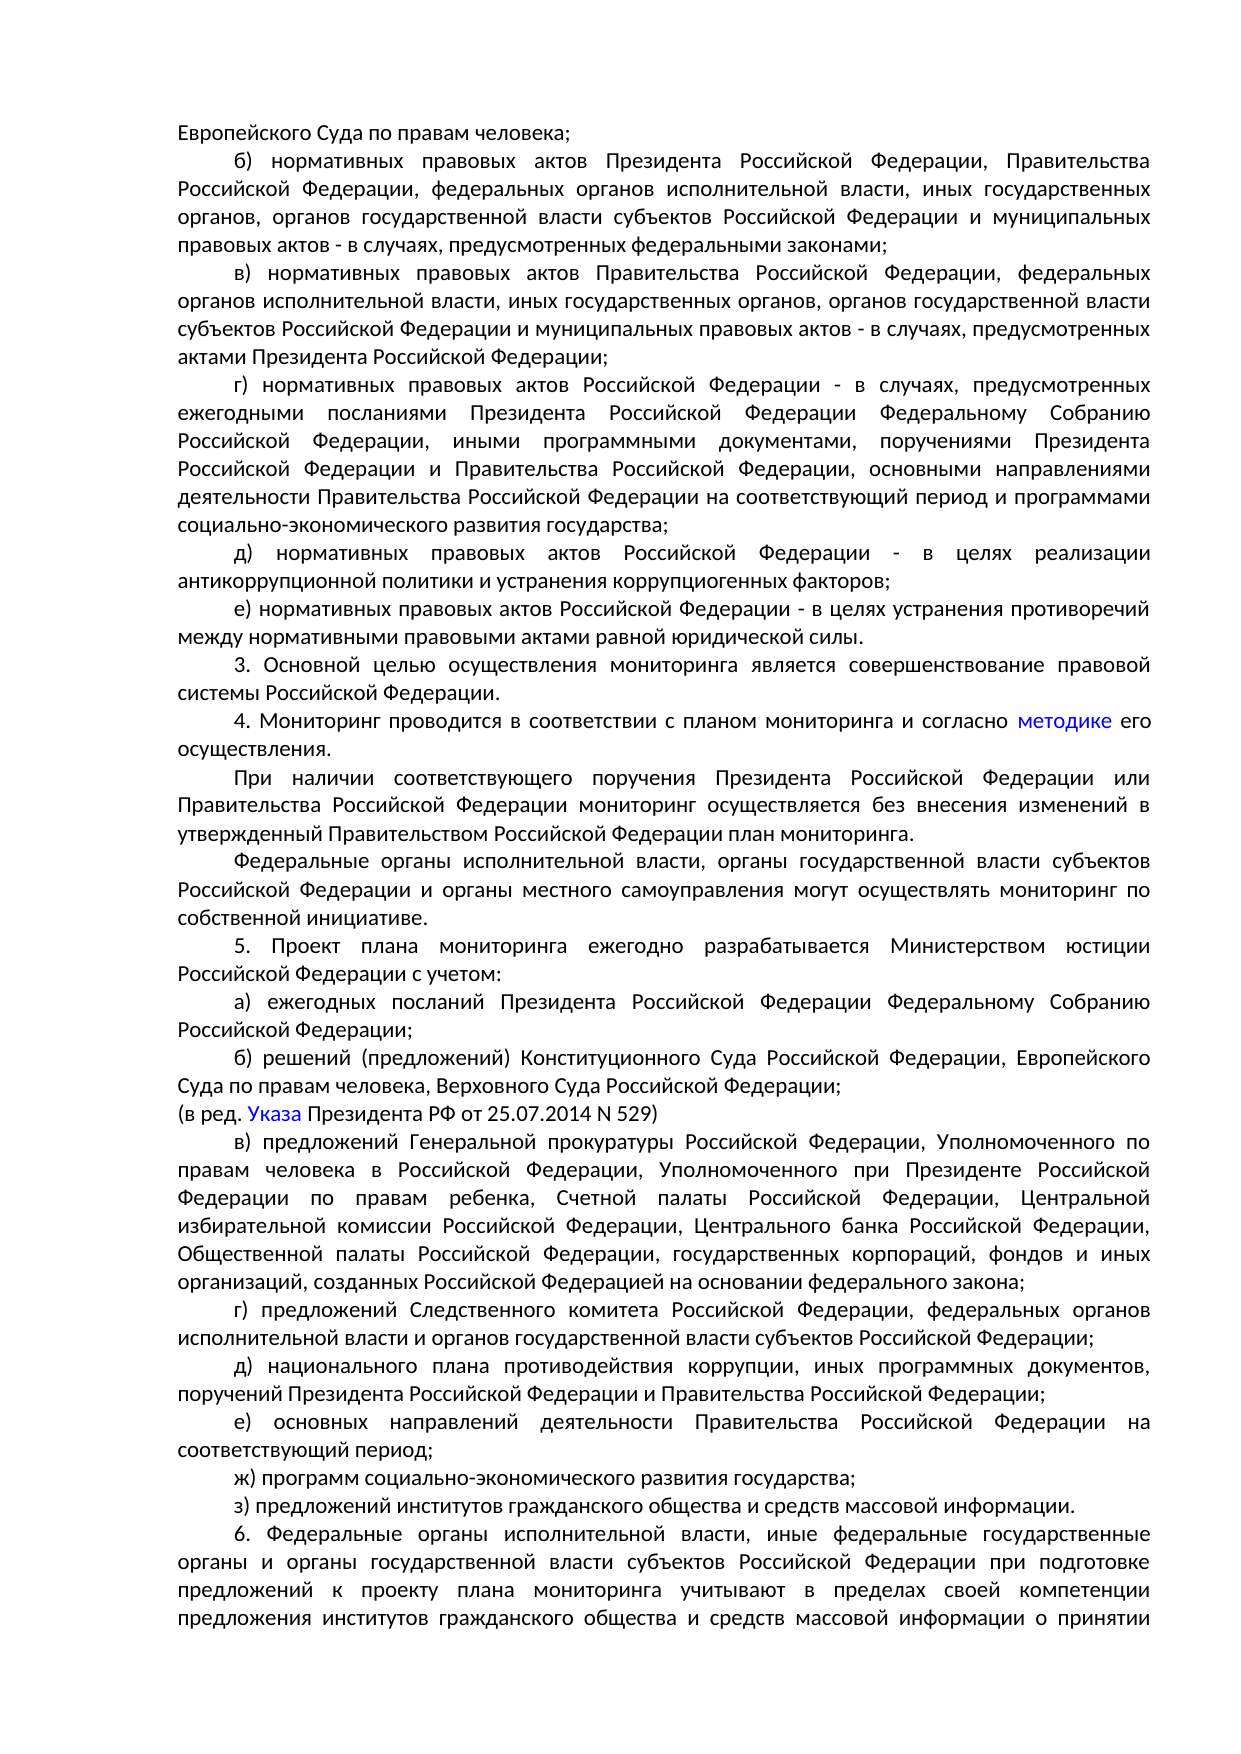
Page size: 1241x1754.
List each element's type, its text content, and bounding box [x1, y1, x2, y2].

text з) предложений институтов гражданского общества и средств массовой информации. [177, 1491, 1152, 1519]
text Федеральные органы исполнительной власти, органы государственной власти субъектов Российской Федерации и органы местного самоуправления могут осуществлять мониторинг по собственной инициативе. [177, 847, 1152, 931]
text в) нормативных правовых актов Правительства Российской Федерации, федеральных органов исполнительной власти, иных государственных органов, органов государственной власти субъектов Российской Федерации и муниципальных правовых актов - в случаях, предусмотренных актами Президента Российской Федерации; [177, 258, 1152, 370]
text (в ред. Указа Президента РФ от 25.07.2014 N 529) [177, 1099, 1152, 1127]
text д) национального плана противодействия коррупции, иных программных документов, поручений Президента Российской Федерации и Правительства Российской Федерации; [177, 1351, 1152, 1407]
text а) ежегодных посланий Президента Российской Федерации Федеральному Собранию Российской Федерации; [177, 987, 1152, 1043]
text б) решений (предложений) Конституционного Суда Российской Федерации, Европейского Суда по правам человека, Верховного Суда Российской Федерации; [177, 1043, 1152, 1099]
text д) нормативных правовых актов Российской Федерации - в целях реализации антикоррупционной политики и устранения коррупциогенных факторов; [177, 538, 1152, 594]
text е) нормативных правовых актов Российской Федерации - в целях устранения противоречий между нормативными правовыми актами равной юридической силы. [177, 594, 1152, 651]
text 4. Мониторинг проводится в соответствии с планом мониторинга и согласно методике его осуществления. [177, 707, 1152, 763]
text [177, 118, 1152, 146]
text При наличии соответствующего поручения Президента Российской Федерации или Правительства Российской Федерации мониторинг осуществляется без внесения изменений в утвержденный Правительством Российской Федерации план мониторинга. [177, 763, 1152, 847]
text б) нормативных правовых актов Президента Российской Федерации, Правительства Российской Федерации, федеральных органов исполнительной власти, иных государственных органов, органов государственной власти субъектов Российской Федерации и муниципальных правовых актов - в случаях, предусмотренных федеральными законами; [177, 146, 1152, 258]
text е) основных направлений деятельности Правительства Российской Федерации на соответствующий период; [177, 1407, 1152, 1463]
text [177, 1519, 1152, 1631]
text г) нормативных правовых актов Российской Федерации - в случаях, предусмотренных ежегодными посланиями Президента Российской Федерации Федеральному Собранию Российской Федерации, иными программными документами, поручениями Президента Российской Федерации и Правительства Российской Федерации, основными направлениями деятельности Правительства Российской Федерации на соответствующий период и программами социально-экономического развития государства; [177, 370, 1152, 538]
text г) предложений Следственного комитета Российской Федерации, федеральных органов исполнительной власти и органов государственной власти субъектов Российской Федерации; [177, 1295, 1152, 1351]
text в) предложений Генеральной прокуратуры Российской Федерации, Уполномоченного по правам человека в Российской Федерации, Уполномоченного при Президенте Российской Федерации по правам ребенка, Счетной палаты Российской Федерации, Центральной избирательной комиссии Российской Федерации, Центрального банка Российской Федерации, Общественной палаты Российской Федерации, государственных корпораций, фондов и иных организаций, созданных Российской Федерацией на основании федерального закона; [177, 1127, 1152, 1295]
text ж) программ социально-экономического развития государства; [177, 1463, 1152, 1491]
text 3. Основной целью осуществления мониторинга является совершенствование правовой системы Российской Федерации. [177, 651, 1152, 707]
text 5. Проект плана мониторинга ежегодно разрабатывается Министерством юстиции Российской Федерации с учетом: [177, 931, 1152, 987]
